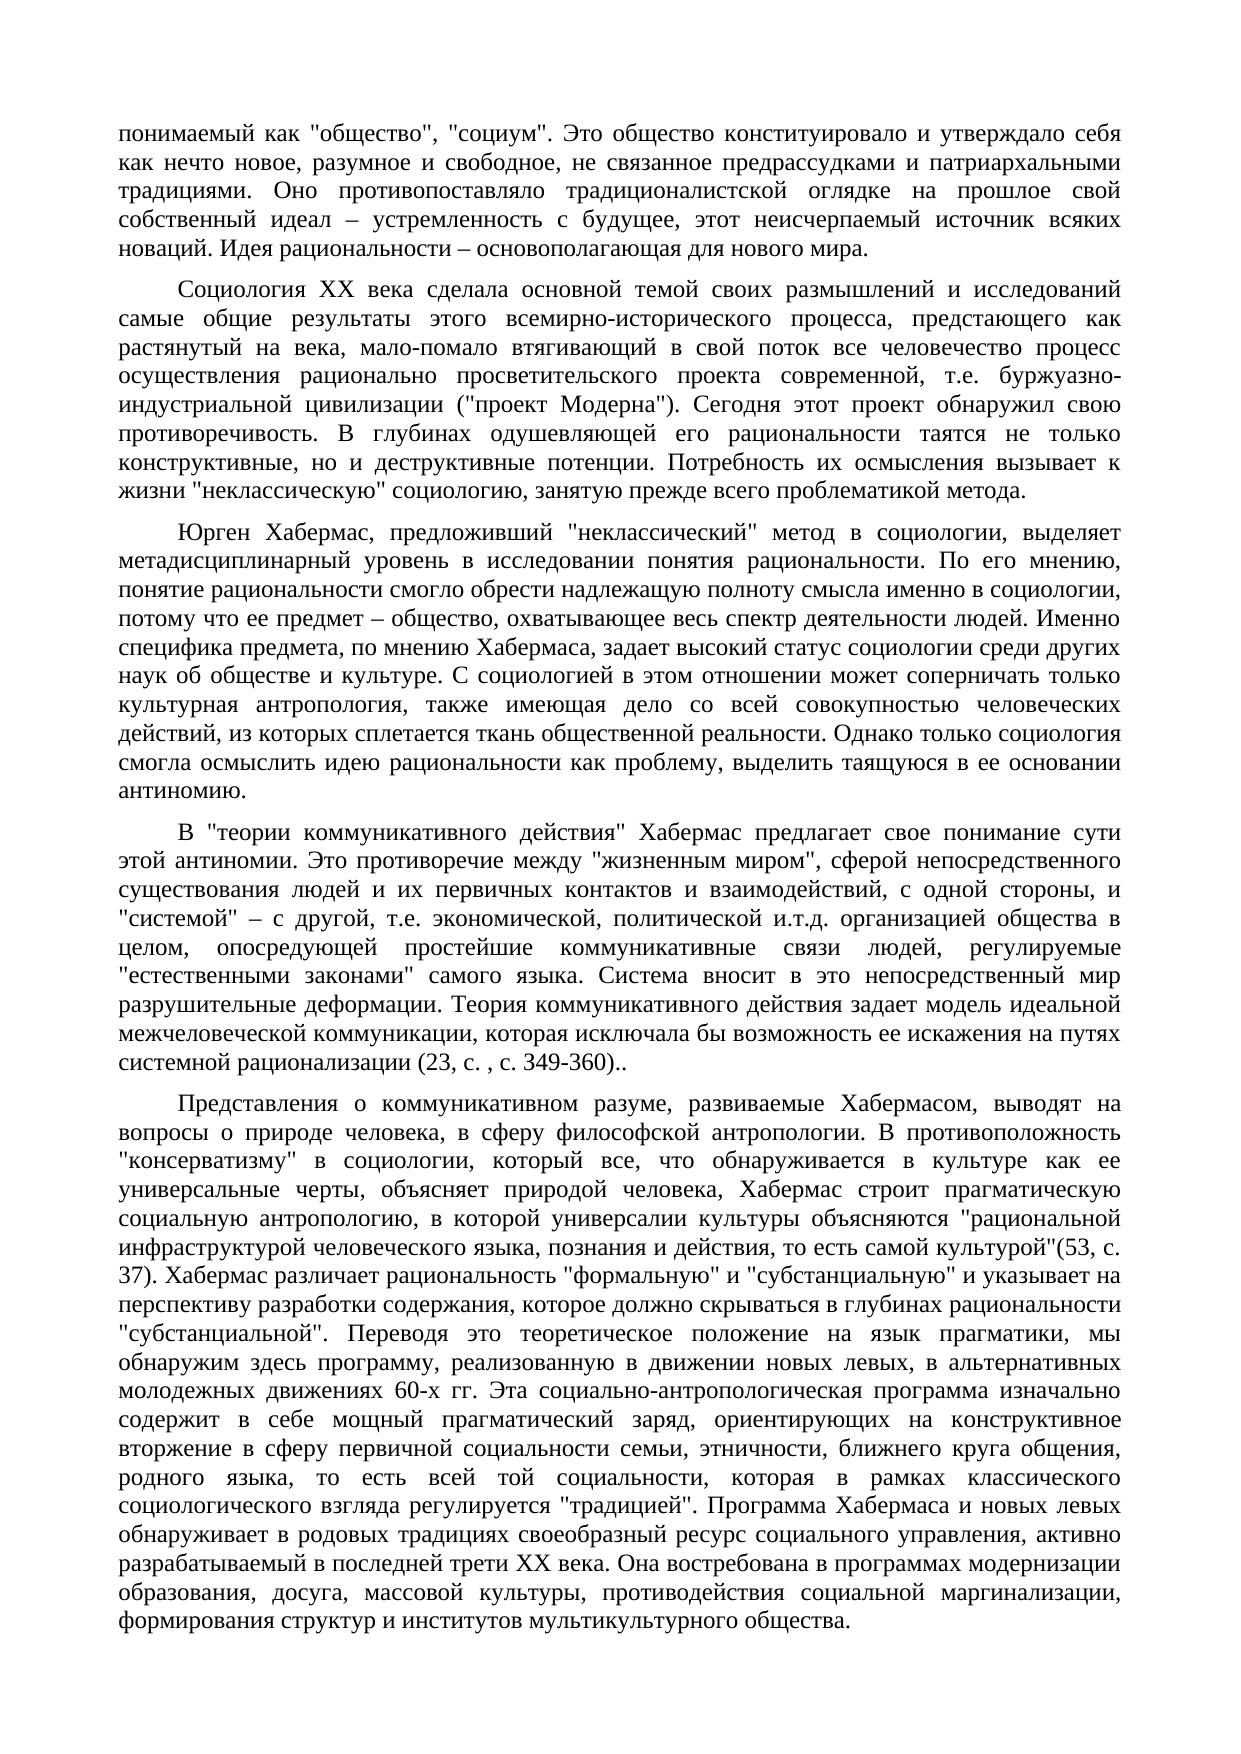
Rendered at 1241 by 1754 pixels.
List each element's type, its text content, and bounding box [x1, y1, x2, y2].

text В "теории коммуникативного действия" Хабермас предлагает свое понимание сути этой антиномии. Это противоречие между "жизненным миром", сферой непосредственного существования людей и их первичных контактов и взаимодействий, с одной стороны, и "системой" – с другой, т.е. экономической, политической и.т.д. организацией общества в целом, опосредующей простейшие коммуникативные связи людей, регулируемые "естественными законами" самого языка. Система вносит в это непосредственный мир разрушительные деформации. Теория коммуникативного действия задает модель идеальной межчеловеческой коммуникации, которая исключала бы возможность ее искажения на путях системной рационализации (23, с. , с. З49-360).. [118, 817, 1122, 1076]
text Юрген Хабермас, предложивший "неклассический" метод в социологии, выделяет метадисциплинарный уровень в исследовании понятия рациональности. По его мнению, понятие рациональности смогло обрести надлежащую полноту смысла именно в социологии, потому что ее предмет – общество, охватывающее весь спектр деятельности людей. Именно специфика предмета, по мнению Хабермаса, задает высокий статус социологии среди других наук об обществе и культуре. С социологией в этом отношении может соперничать только культурная антропология, также имеющая дело со всей совокупностью человеческих действий, из которых сплетается ткань общественной реальности. Однако только социология смогла осмыслить идею рациональности как проблему, выделить таящуюся в ее основании антиномию. [118, 517, 1122, 804]
text Социология ХХ века сделала основной темой своих размышлений и исследований самые общие результаты этого всемирно-исторического процесса, предстающего как растянутый на века, мало-помало втягивающий в свой поток все человечество процесс осуществления рационально просветительского проекта современной, т.е. буржуазно-индустриальной цивилизации ("проект Модерна"). Сегодня этот проект обнаружил свою противоречивость. В глубинах одушевляющей его рациональности таятся не только конструктивные, но и деструктивные потенции. Потребность их осмысления вызывает к жизни "неклассическую" социологию, занятую прежде всего проблематикой метода. [118, 274, 1122, 504]
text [118, 118, 1122, 262]
text Представления о коммуникативном разуме, развиваемые Хабермасом, выводят на вопросы о природе человека, в сферу философской антропологии. В противоположность "консерватизму" в социологии, который все, что обнаруживается в культуре как ее универсальные черты, объясняет природой человека, Хабермас строит прагматическую социальную антропологию, в которой универсалии культуры объясняются "рациональной инфраструктурой человеческого языка, познания и действия, то есть самой культурой"(53, с. 37). Хабермас различает рациональность "формальную" и "субстанциальную" и указывает на перспективу разработки содержания, которое должно скрываться в глубинах рациональности "субстанциальной". Переводя это теоретическое положение на язык прагматики, мы обнаружим здесь программу, реализованную в движении новых левых, в альтернативных молодежных движениях 60-х гг. Эта социально-антропологическая программа изначально содержит в себе мощный прагматический заряд, ориентирующих на конструктивное вторжение в сферу первичной социальности семьи, этничности, ближнего круга общения, родного языка, то есть всей той социальности, которая в рамках классического социологического взгляда регулируется "традицией". Программа Хабермаса и новых левых обнаруживает в родовых традициях своеобразный ресурс социального управления, активно разрабатываемый в последней трети ХХ века. Она востребована в программах модернизации образования, досуга, массовой культуры, противодействия социальной маргинализации, формирования структур и институтов мультикультурного общества. [118, 1088, 1122, 1634]
